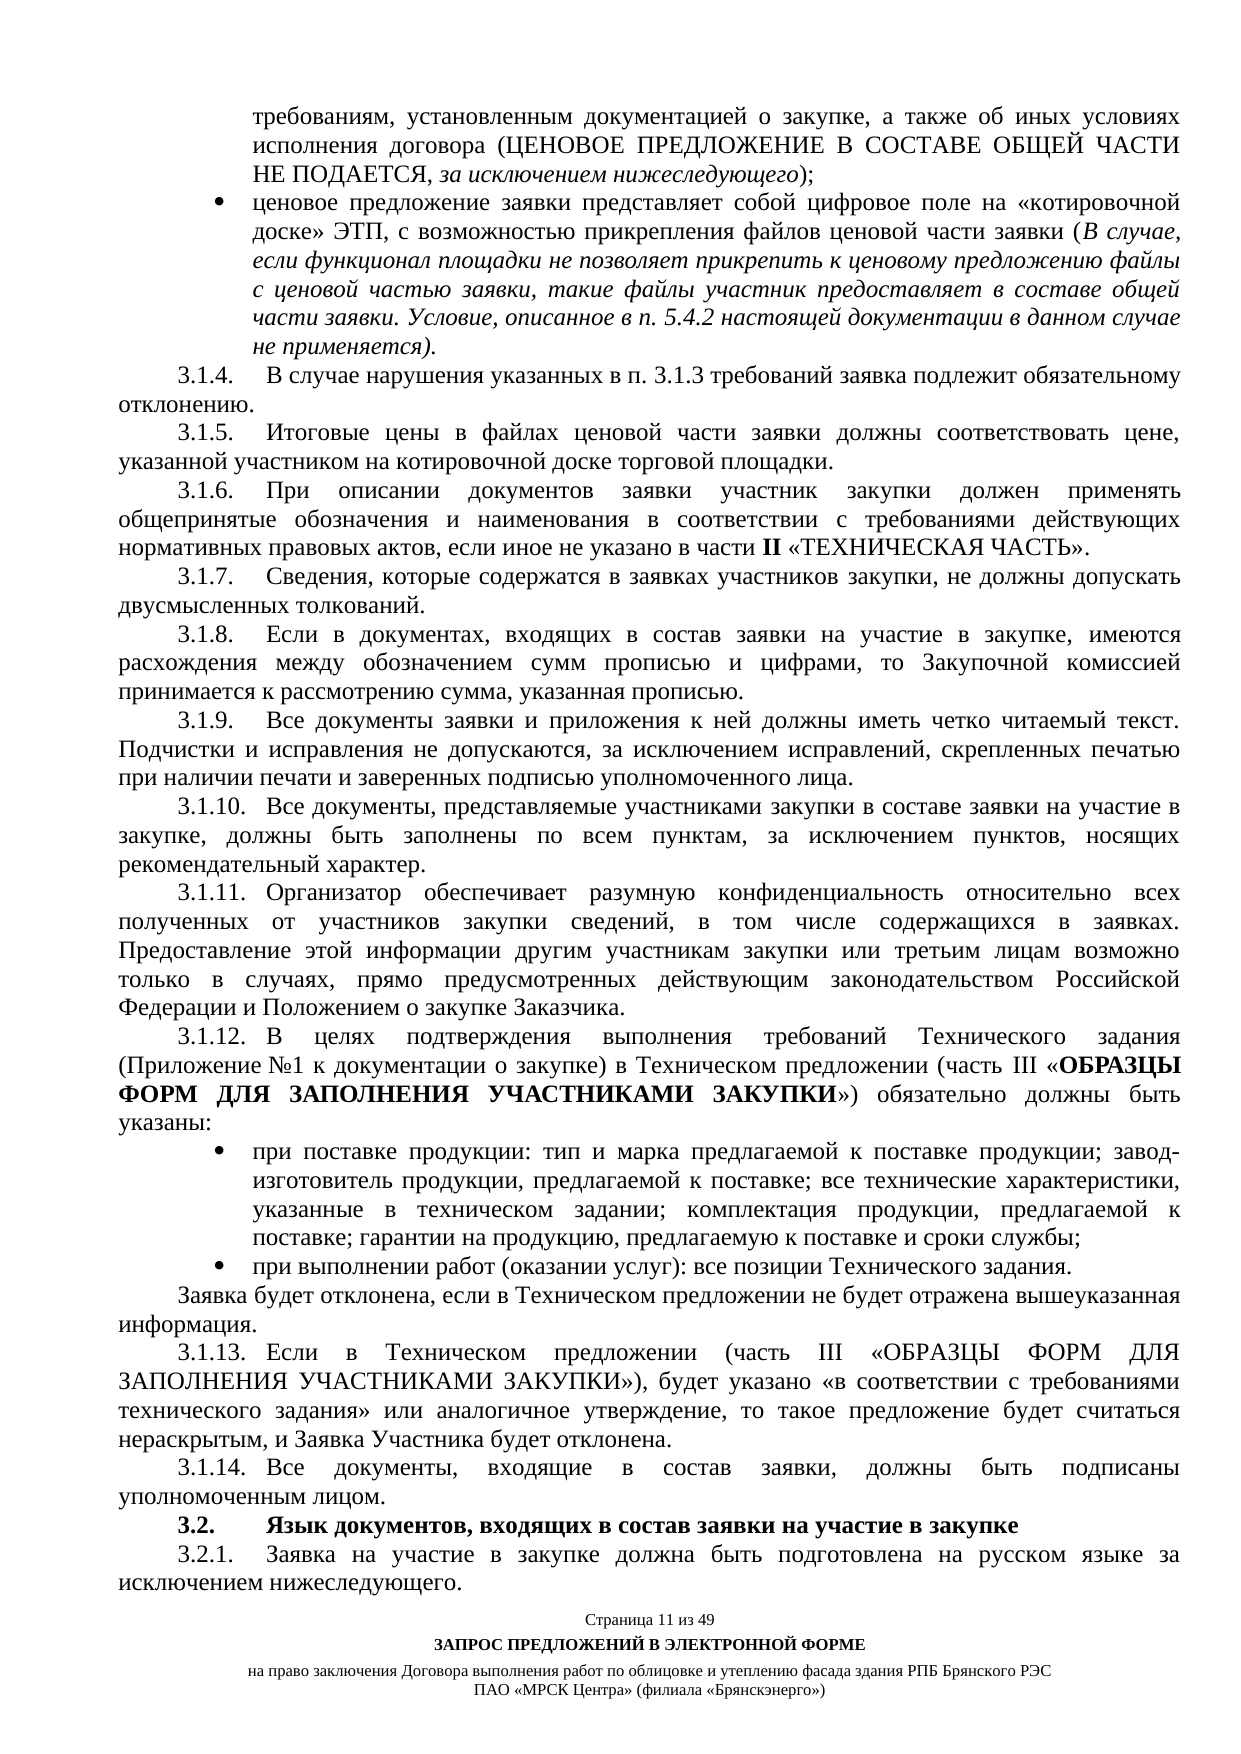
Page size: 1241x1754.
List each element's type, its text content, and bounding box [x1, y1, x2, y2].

subtitle Заявка будет отклонена, если в Техническом предложении не будет отражена вышеуказанная информация. [118, 1280, 1181, 1337]
subtitle Итоговые цены в файлах ценовой части заявки должны соответствовать цене, указанной участником на котировочной доске торговой площадки. [118, 417, 1181, 475]
subtitle при поставке продукции: тип и марка предлагаемой к поставке продукции; завод-изготовитель продукции, предлагаемой к поставке; все технические характеристики, указанные в техническом задании; комплектация продукции, предлагаемой к поставке; гарантии на продукцию, предлагаемую к поставке и сроки службы; [215, 1136, 1181, 1251]
subtitle Язык документов, входящих в состав заявки на участие в закупке [118, 1510, 1181, 1539]
subtitle Сведения, которые содержатся в заявках участников закупки, не должны допускать двусмысленных толкований. [118, 561, 1181, 619]
subtitle Если в документах, входящих в состав заявки на участие в закупке, имеются расхождения между обозначением сумм прописью и цифрами, то Закупочной комиссией принимается к рассмотрению сумма, указанная прописью. [118, 619, 1181, 705]
list ценовое предложение заявки представляет собой цифровое поле на «котировочной доске» ЭТП, с возможностью прикрепления файлов ценовой части заявки (В случае, если функционал площадки не позволяет прикрепить к ценовому предложению файлы с ценовой частью заявки, такие файлы участник предоставляет в составе общей части заявки. Условие, описанное в п. 5.4.2 настоящей документации в данном случае не применяется). [215, 187, 1181, 360]
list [215, 101, 1181, 187]
subtitle Все документы заявки и приложения к ней должны иметь четко читаемый текст. Подчистки и исправления не допускаются, за исключением исправлений, скрепленных печатью при наличии печати и заверенных подписью уполномоченного лица. [118, 705, 1181, 791]
subtitle При описании документов заявки участник закупки должен применять общепринятые обозначения и наименования в соответствии с требованиями действующих нормативных правовых актов, если иное не указано в части II «ТЕХНИЧЕСКАЯ ЧАСТЬ». [118, 475, 1181, 561]
subtitle Организатор обеспечивает разумную конфиденциальность относительно всех полученных от участников закупки сведений, в том числе содержащихся в заявках. Предоставление этой информации другим участникам закупки или третьим лицам возможно только в случаях, прямо предусмотренных действующим законодательством Российской Федерации и Положением о закупке Заказчика. [118, 877, 1181, 1021]
subtitle Заявка на участие в закупке должна быть подготовлена на русском языке за исключением нижеследующего. [118, 1539, 1181, 1596]
subtitle Все документы, представляемые участниками закупки в составе заявки на участие в закупке, должны быть заполнены по всем пунктам, за исключением пунктов, носящих рекомендательный характер. [118, 791, 1181, 877]
subtitle В случае нарушения указанных в п. 3.1.3 требований заявка подлежит обязательному отклонению. [118, 360, 1181, 417]
subtitle Все документы, входящие в состав заявки, должны быть подписаны уполномоченным лицом. [118, 1452, 1181, 1510]
subtitle Если в Техническом предложении (часть III «ОБРАЗЦЫ ФОРМ ДЛЯ ЗАПОЛНЕНИЯ УЧАСТНИКАМИ ЗАКУПКИ»), будет указано «в соответствии с требованиями технического задания» или аналогичное утверждение, то такое предложение будет считаться нераскрытым, и Заявка Участника будет отклонена. [118, 1337, 1181, 1452]
subtitle В целях подтверждения выполнения требований Технического задания (Приложение №1 к документации о закупке) в Техническом предложении (часть III «ОБРАЗЦЫ ФОРМ ДЛЯ ЗАПОЛНЕНИЯ УЧАСТНИКАМИ ЗАКУПКИ») обязательно должны быть указаны: [118, 1021, 1181, 1136]
subtitle при выполнении работ (оказании услуг): все позиции Технического задания. [215, 1251, 1181, 1280]
